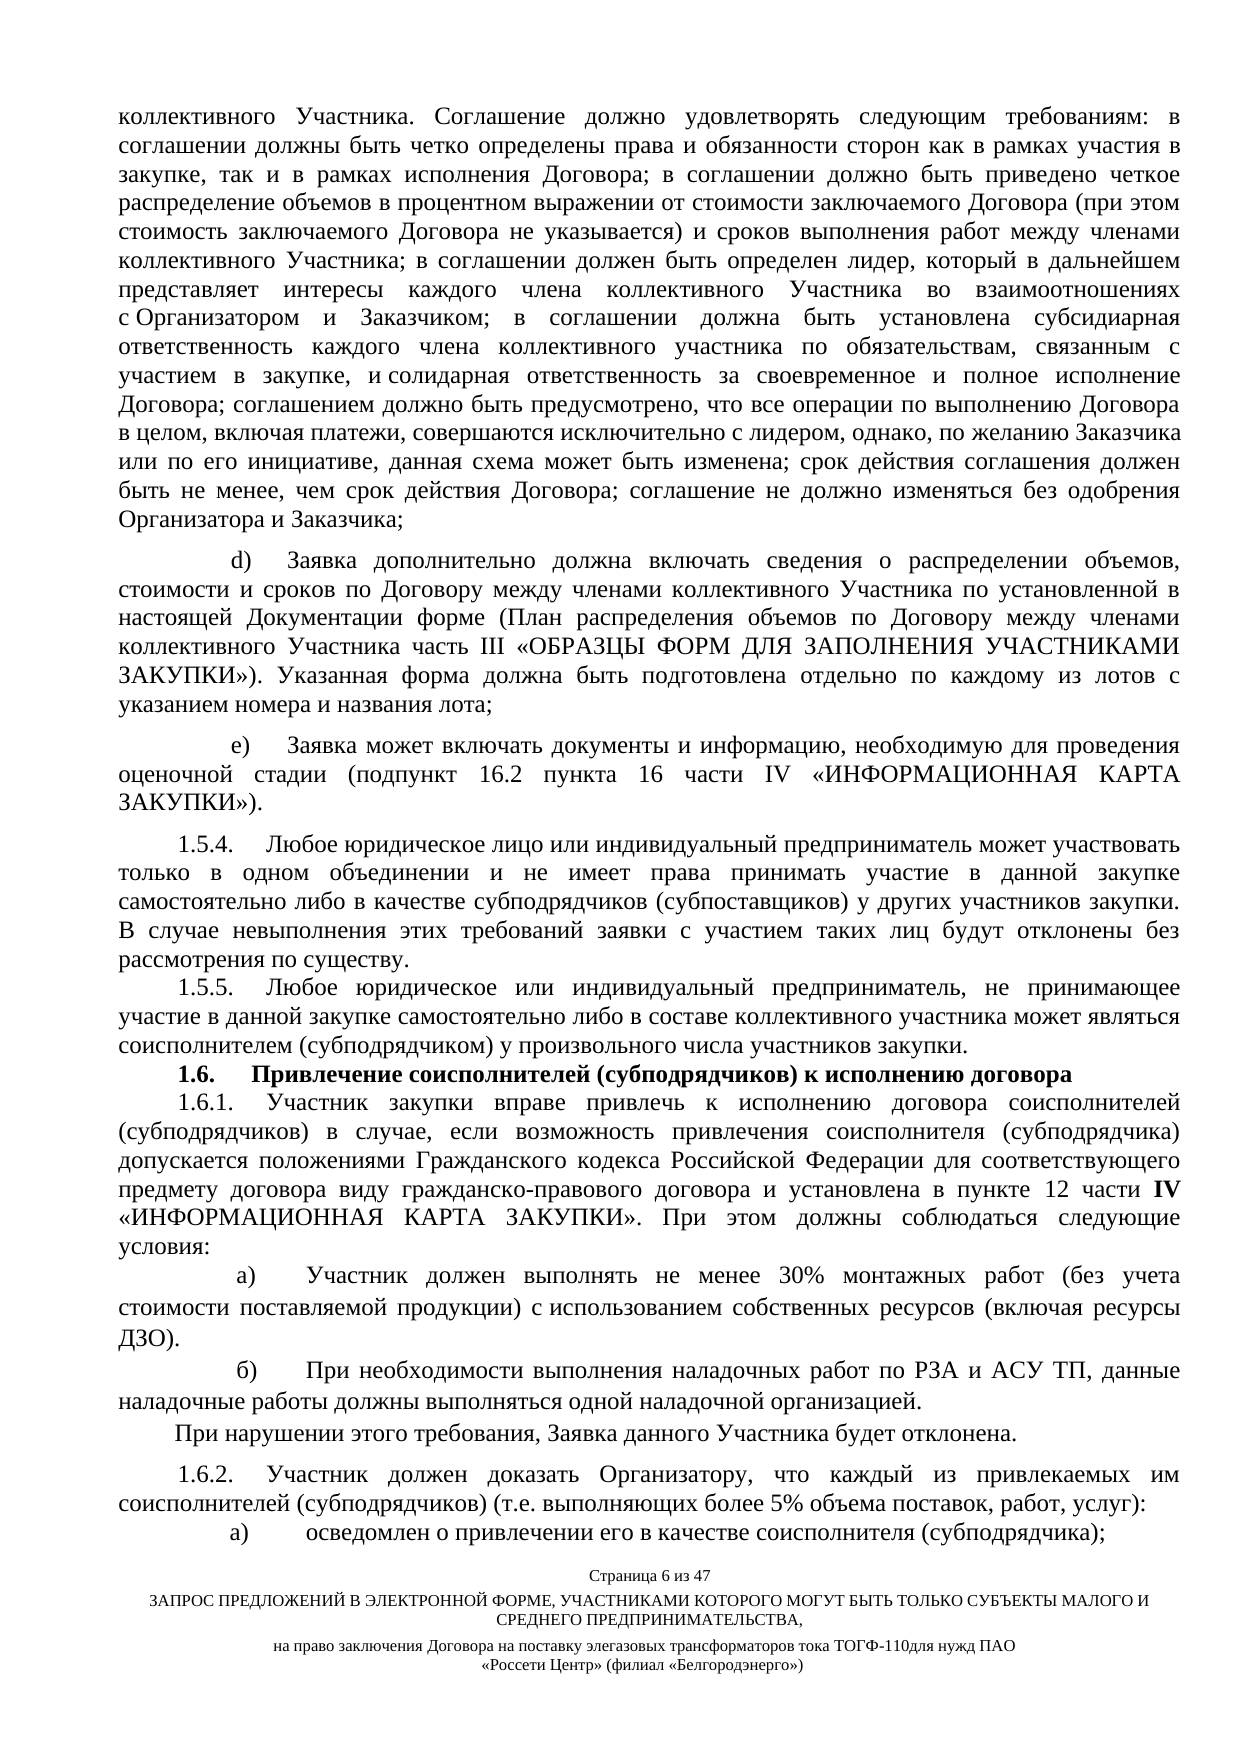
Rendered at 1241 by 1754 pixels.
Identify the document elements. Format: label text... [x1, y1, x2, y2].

subtitle Любое юридическое или индивидуальный предприниматель, не принимающее участие в данной закупке самостоятельно либо в составе коллективного участника может являться соисполнителем (субподрядчиком) у произвольного числа участников закупки. [118, 972, 1181, 1059]
list Участник должен выполнять не менее 30% монтажных работ (без учета стоимости поставляемой продукции) c использованием собственных ресурсов (включая ресурсы ДЗО). [118, 1260, 1181, 1352]
subtitle Участник закупки вправе привлечь к исполнению договора соисполнителей (субподрядчиков) в случае, если возможность привлечения соисполнителя (субподрядчика) допускается положениями Гражданского кодекса Российской Федерации для соответствующего предмету договора виду гражданско-правового договора и установлена в пункте 12 части IV «ИНФОРМАЦИОННАЯ КАРТА ЗАКУПКИ». При этом должны соблюдаться следующие условия: [118, 1087, 1181, 1260]
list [118, 101, 1181, 532]
list Заявка дополнительно должна включать сведения о распределении объемов, стоимости и сроков по Договору между членами коллективного Участника по установленной в настоящей Документации форме (План распределения объемов по Договору между членами коллективного Участника часть III «ОБРАЗЦЫ ФОРМ ДЛЯ ЗАПОЛНЕНИЯ УЧАСТНИКАМИ ЗАКУПКИ»). Указанная форма должна быть подготовлена отдельно по каждому из лотов с указанием номера и названия лота; [118, 545, 1181, 717]
subtitle Участник должен доказать Организатору, что каждый из привлекаемых им соисполнителей (субподрядчиков) (т.е. выполняющих более 5% объема поставок, работ, услуг): [118, 1459, 1181, 1517]
list осведомлен о привлечении его в качестве соисполнителя (субподрядчика); [118, 1517, 1181, 1545]
text При нарушении этого требования, Заявка данного Участника будет отклонена. [174, 1418, 1181, 1447]
subtitle Привлечение соисполнителей (субподрядчиков) к исполнению договора [118, 1059, 1181, 1087]
list При необходимости выполнения наладочных работ по РЗА и АСУ ТП, данные наладочные работы должны выполняться одной наладочной организацией. [118, 1355, 1181, 1415]
subtitle Любое юридическое лицо или индивидуальный предприниматель может участвовать только в одном объединении и не имеет права принимать участие в данной закупке самостоятельно либо в качестве субподрядчиков (субпоставщиков) у других участников закупки. В случае невыполнения этих требований заявки с участием таких лиц будут отклонены без рассмотрения по существу. [118, 829, 1181, 972]
list Заявка может включать документы и информацию, необходимую для проведения оценочной стадии (подпункт 16.2 пункта 16 части IV «ИНФОРМАЦИОННАЯ КАРТА ЗАКУПКИ»). [118, 730, 1181, 816]
